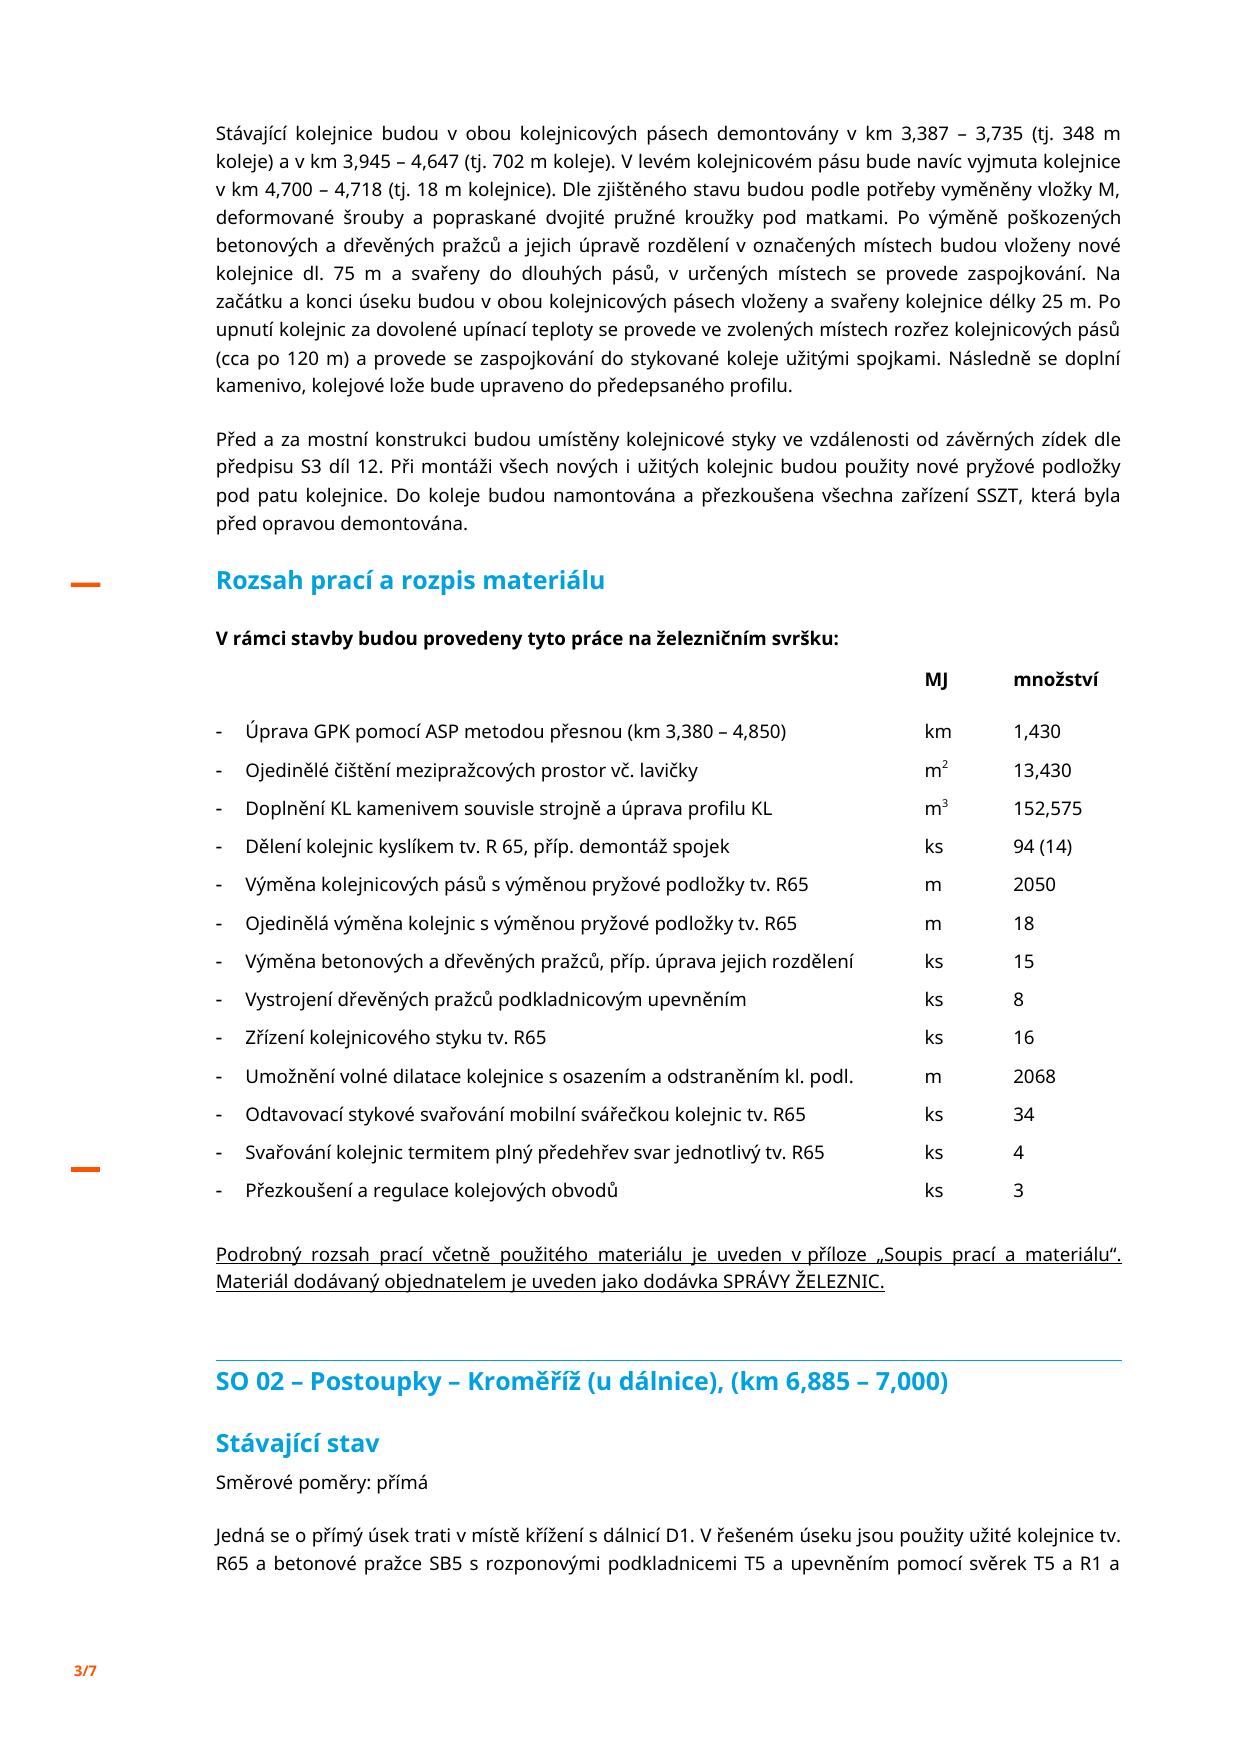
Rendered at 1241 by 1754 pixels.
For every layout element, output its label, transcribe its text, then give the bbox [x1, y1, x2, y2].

subtitle Stávající stav [216, 1426, 1122, 1460]
subtitle Rozsah prací a rozpis materiálu [216, 563, 1122, 597]
list Dělení kolejnic kyslíkem tv. R 65, příp. demontáž spojek ks 94 (14) [216, 833, 1122, 859]
list Odtavovací stykové svařování mobilní svářečkou kolejnic tv. R65 ks 34 [216, 1101, 1122, 1127]
text Podrobný rozsah prací včetně použitého materiálu je uveden v příloze „Soupis prací a materiálu“. Materiál dodávaný objednatelem je uveden jako dodávka SPRÁVY ŽELEZNIC. [216, 1264, 1122, 1294]
text MJ množství [216, 666, 1122, 691]
list Umožnění volné dilatace kolejnice s osazením a odstraněním kl. podl. m 2068 [216, 1063, 1122, 1088]
text Podrobný rozsah prací včetně použitého materiálu je uveden v příloze „Soupis prací a materiálu“. Materiál dodávaný objednatelem je uveden jako dodávka SPRÁVY ŽELEZNIC. [216, 1241, 1122, 1263]
list Doplnění KL kamenivem souvisle strojně a úprava profilu KL m3 152,575 [216, 795, 1122, 821]
text Před a za mostní konstrukci budou umístěny kolejnicové styky ve vzdálenosti od závěrných zídek dle předpisu S3 díl 12. Při montáži všech nových i užitých kolejnic budou použity nové pryžové podložky pod patu kolejnice. Do koleje budou namontována a přezkoušena všechna zařízení SSZT, která byla před opravou demontována. [216, 426, 1122, 535]
subtitle V rámci stavby budou provedeny tyto práce na železničním svršku: [216, 625, 1122, 651]
list Ojedinělá výměna kolejnic s výměnou pryžové podložky tv. R65 m 18 [216, 910, 1122, 936]
list Svařování kolejnic termitem plný předehřev svar jednotlivý tv. R65 ks 4 [216, 1139, 1122, 1165]
list Přezkoušení a regulace kolejových obvodů ks 3 [216, 1178, 1122, 1203]
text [216, 1522, 1122, 1576]
text Stávající kolejnice budou v obou kolejnicových pásech demontovány v km 3,387 – 3,735 (tj. 348 m koleje) a v km 3,945 – 4,647 (tj. 702 m koleje). V levém kolejnicovém pásu bude navíc vyjmuta kolejnice v km 4,700 – 4,718 (tj. 18 m kolejnice). Dle zjištěného stavu budou podle potřeby vyměněny vložky M, deformované šrouby a popraskané dvojité pružné kroužky pod matkami. Po výměně poškozených betonových a dřevěných pražců a jejich úpravě rozdělení v označených místech budou vloženy nové kolejnice dl. 75 m a svařeny do dlouhých pásů, v určených místech se provede zaspojkování. Na začátku a konci úseku budou v obou kolejnicových pásech vloženy a svařeny kolejnice délky 25 m. Po upnutí kolejnic za dovolené upínací teploty se provede ve zvolených místech rozřez kolejnicových pásů (cca po 120 m) a provede se zaspojkování do stykované koleje užitými spojkami. Následně se doplní kamenivo, kolejové lože bude upraveno do předepsaného profilu. [216, 121, 1122, 398]
text Směrové poměry: přímá [216, 1469, 1122, 1495]
list Úprava GPK pomocí ASP metodou přesnou (km 3,380 – 4,850) km 1,430 [216, 719, 1122, 744]
list Výměna betonových a dřevěných pražců, příp. úprava jejich rozdělení ks 15 [216, 948, 1122, 974]
list Výměna kolejnicových pásů s výměnou pryžové podložky tv. R65 m 2050 [216, 872, 1122, 897]
list Zřízení kolejnicového styku tv. R65 ks 16 [216, 1025, 1122, 1050]
list Ojedinělé čištění mezipražcových prostor vč. lavičky m2 13,430 [216, 757, 1122, 783]
list Vystrojení dřevěných pražců podkladnicovým upevněním ks 8 [216, 986, 1122, 1012]
subtitle SO 02 – Postoupky – Kroměříž (u dálnice), (km 6,885 – 7,000) [216, 1361, 1122, 1397]
